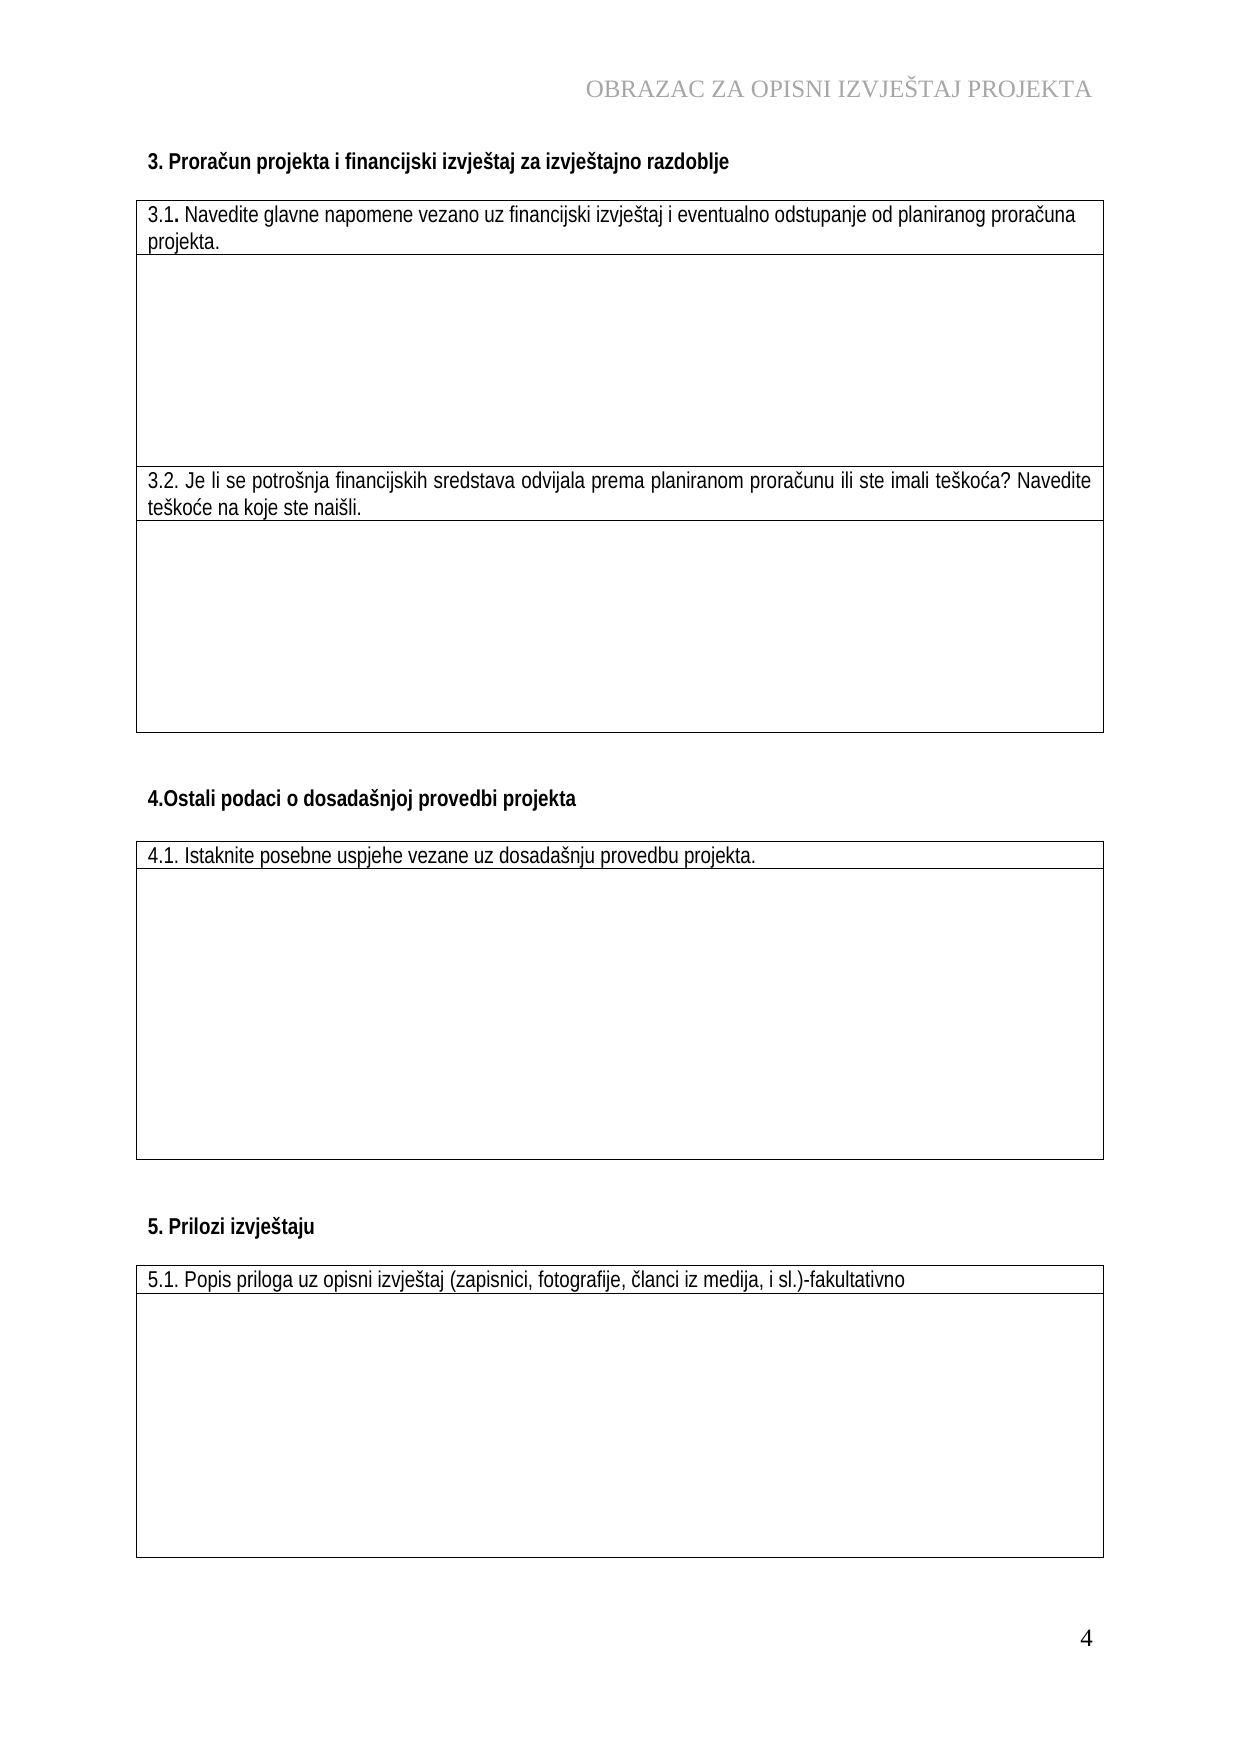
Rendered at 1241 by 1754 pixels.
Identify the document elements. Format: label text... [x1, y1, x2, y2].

table_cell [137, 1294, 1103, 1557]
table_header 4.1. Istaknite posebne uspjehe vezane uz dosadašnju provedbu projekta. [137, 842, 1103, 868]
table_cell [137, 255, 1103, 466]
text 3. Proračun projekta i financijski izvještaj za izvještajno razdoblje [148, 148, 1092, 174]
table_header 5.1. Popis priloga uz opisni izvještaj (zapisnici, fotografije, članci iz medija, i sl.)-fakultativno [137, 1266, 1103, 1293]
table_header 3.1. Navedite glavne napomene vezano uz financijski izvještaj i eventualno odstupanje od planiranog proračuna projekta. [137, 201, 1103, 254]
text 5. Prilozi izvještaju [148, 1213, 1092, 1239]
table_cell [137, 521, 1103, 732]
table_cell 3.2. Je li se potrošnja financijskih sredstava odvijala prema planiranom proračunu ili ste imali teškoća? Navedite teškoće na koje ste naišli. [137, 467, 1103, 520]
table_cell [137, 869, 1103, 1159]
text 4.Ostali podaci o dosadašnjoj provedbi projekta [148, 785, 1092, 812]
